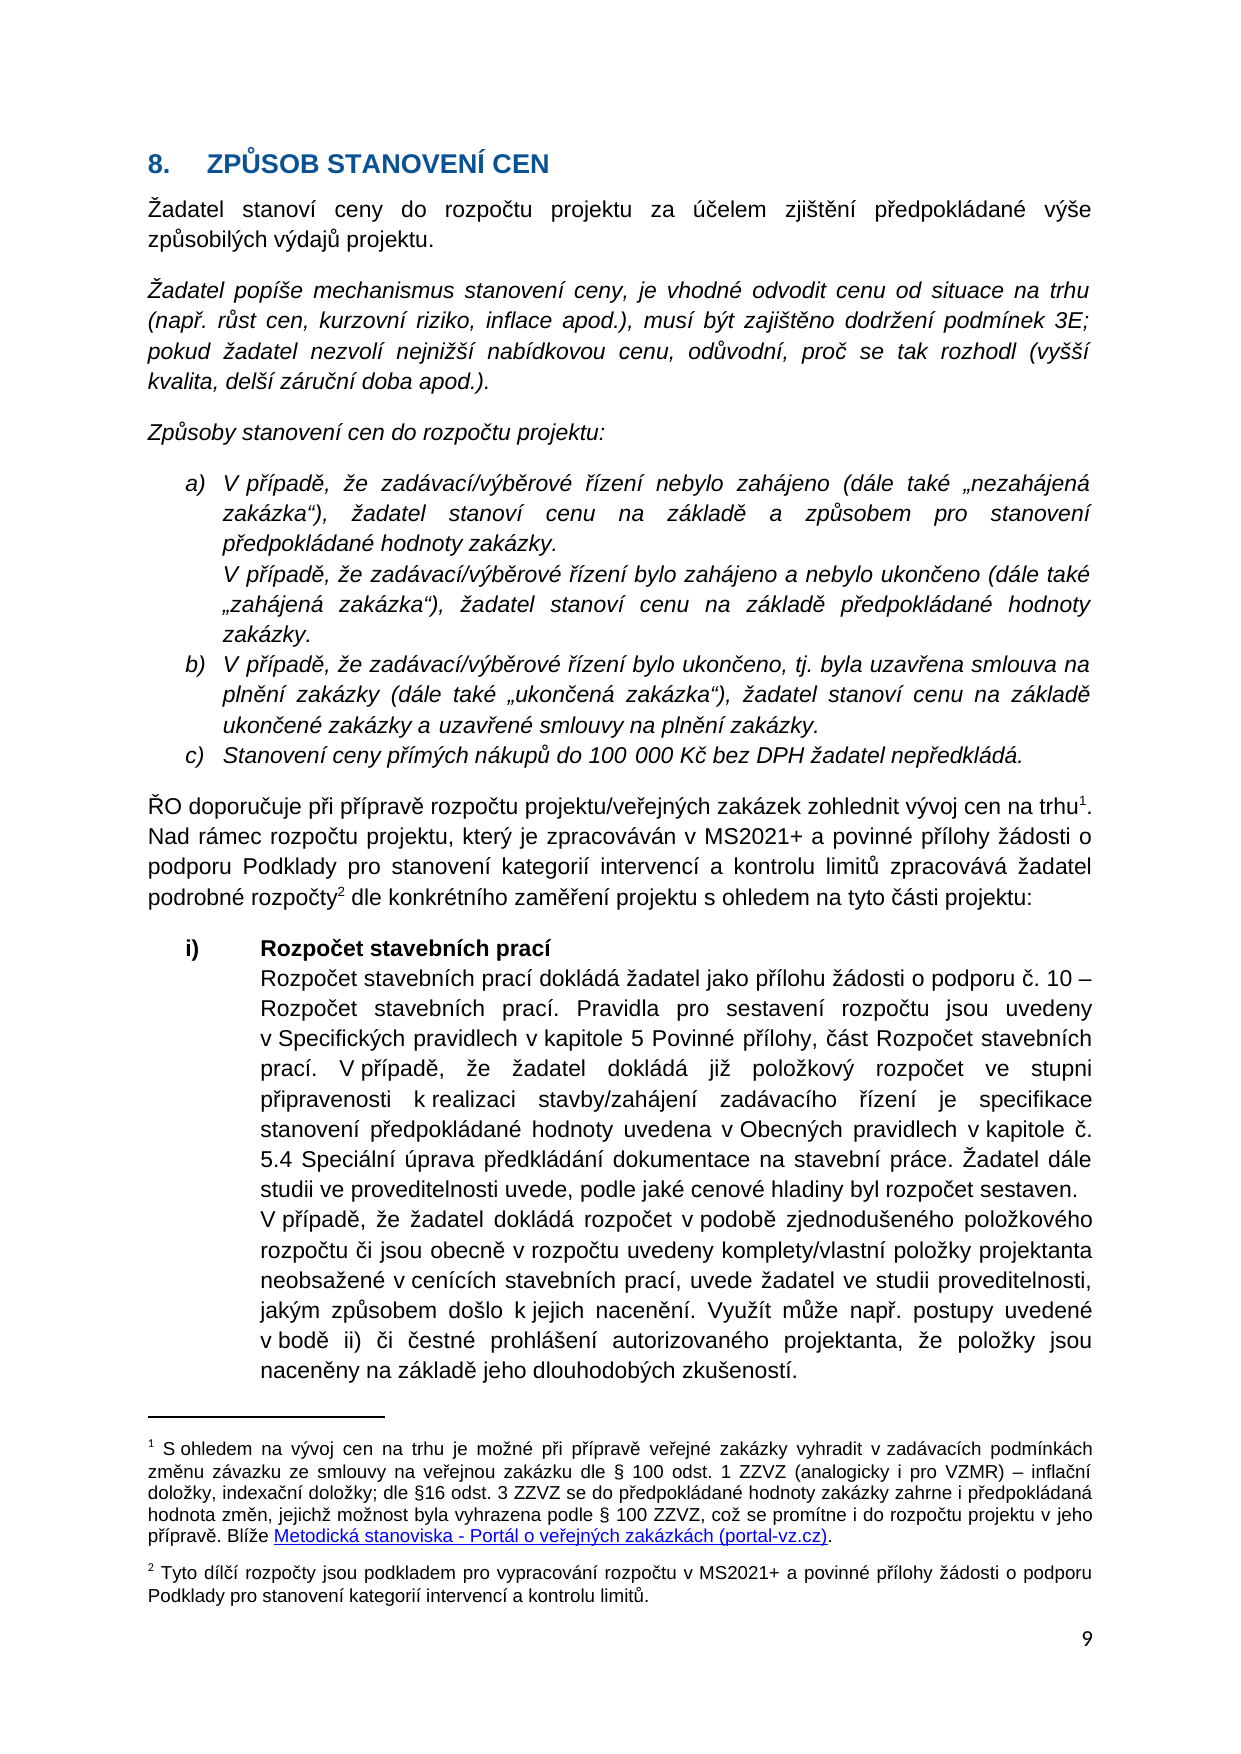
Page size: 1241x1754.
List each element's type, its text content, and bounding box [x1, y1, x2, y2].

text Žadatel popíše mechanismus stanovení ceny, je vhodné odvodit cenu od situace na trhu (např. růst cen, kurzovní riziko, inflace apod.), musí být zajištěno dodržení podmínek 3E; pokud žadatel nezvolí nejnižší nabídkovou cenu, odůvodní, proč se tak rozhodl (vyšší kvalita, delší záruční doba apod.). [148, 277, 1093, 394]
list Stanovení ceny přímých nákupů do 100 000 Kč bez DPH žadatel nepředkládá. [185, 742, 1093, 768]
list V případě, že zadávací/výběrové řízení nebylo zahájeno (dále také „nezahájená zakázka“), žadatel stanoví cenu na základě a způsobem pro stanovení předpokládané hodnoty zakázky. [185, 470, 1093, 557]
list V případě, že zadávací/výběrové řízení bylo ukončeno, tj. byla uzavřena smlouva na plnění zakázky (dále také „ukončená zakázka“), žadatel stanoví cenu na základě ukončené zakázky a uzavřené smlouvy na plnění zakázky. [185, 651, 1093, 738]
subtitle ZPŮSOB STANOVENÍ CEN [148, 148, 1093, 179]
text Způsoby stanovení cen do rozpočtu projektu: [148, 419, 1093, 445]
text Žadatel stanoví ceny do rozpočtu projektu za účelem zjištění předpokládané výše způsobilých výdajů projektu. [148, 196, 1093, 253]
list Rozpočet stavebních prací dokládá žadatel jako přílohu žádosti o podporu č. 10 – Rozpočet stavebních prací. Pravidla pro sestavení rozpočtu jsou uvedeny v Specifických pravidlech v kapitole 5 Povinné přílohy, část Rozpočet stavebních prací. V případě, že žadatel dokládá již položkový rozpočet ve stupni připravenosti k realizaci stavby/zahájení zadávacího řízení je specifikace stanovení předpokládané hodnoty uvedena v Obecných pravidlech v kapitole č. 5.4 Speciální úprava předkládání dokumentace na stavební práce. Žadatel dále studii ve proveditelnosti uvede, podle jaké cenové hladiny byl rozpočet sestaven. [260, 965, 1093, 1203]
list V případě, že žadatel dokládá rozpočet v podobě zjednodušeného položkového rozpočtu či jsou obecně v rozpočtu uvedeny komplety/vlastní položky projektanta neobsažené v cenících stavebních prací, uvede žadatel ve studii proveditelnosti, jakým způsobem došlo k jejich nacenění. Využít může např. postupy uvedené v bodě ii) či čestné prohlášení autorizovaného projektanta, že položky jsou naceněny na základě jeho dlouhodobých zkušeností. [260, 1206, 1093, 1384]
list Rozpočet stavebních prací [185, 934, 1093, 961]
text ŘO doporučuje při přípravě rozpočtu projektu/veřejných zakázek zohlednit vývoj cen na trhu. Nad rámec rozpočtu projektu, který je zpracováván v MS2021+ a povinné přílohy žádosti o podporu Podklady pro stanovení kategorií intervencí a kontrolu limitů zpracovává žadatel podrobné rozpočty dle konkrétního zaměření projektu s ohledem na tyto části projektu: [148, 793, 1093, 910]
list V případě, že zadávací/výběrové řízení bylo zahájeno a nebylo ukončeno (dále také „zahájená zakázka“), žadatel stanoví cenu na základě předpokládané hodnoty zakázky. [223, 561, 1093, 647]
